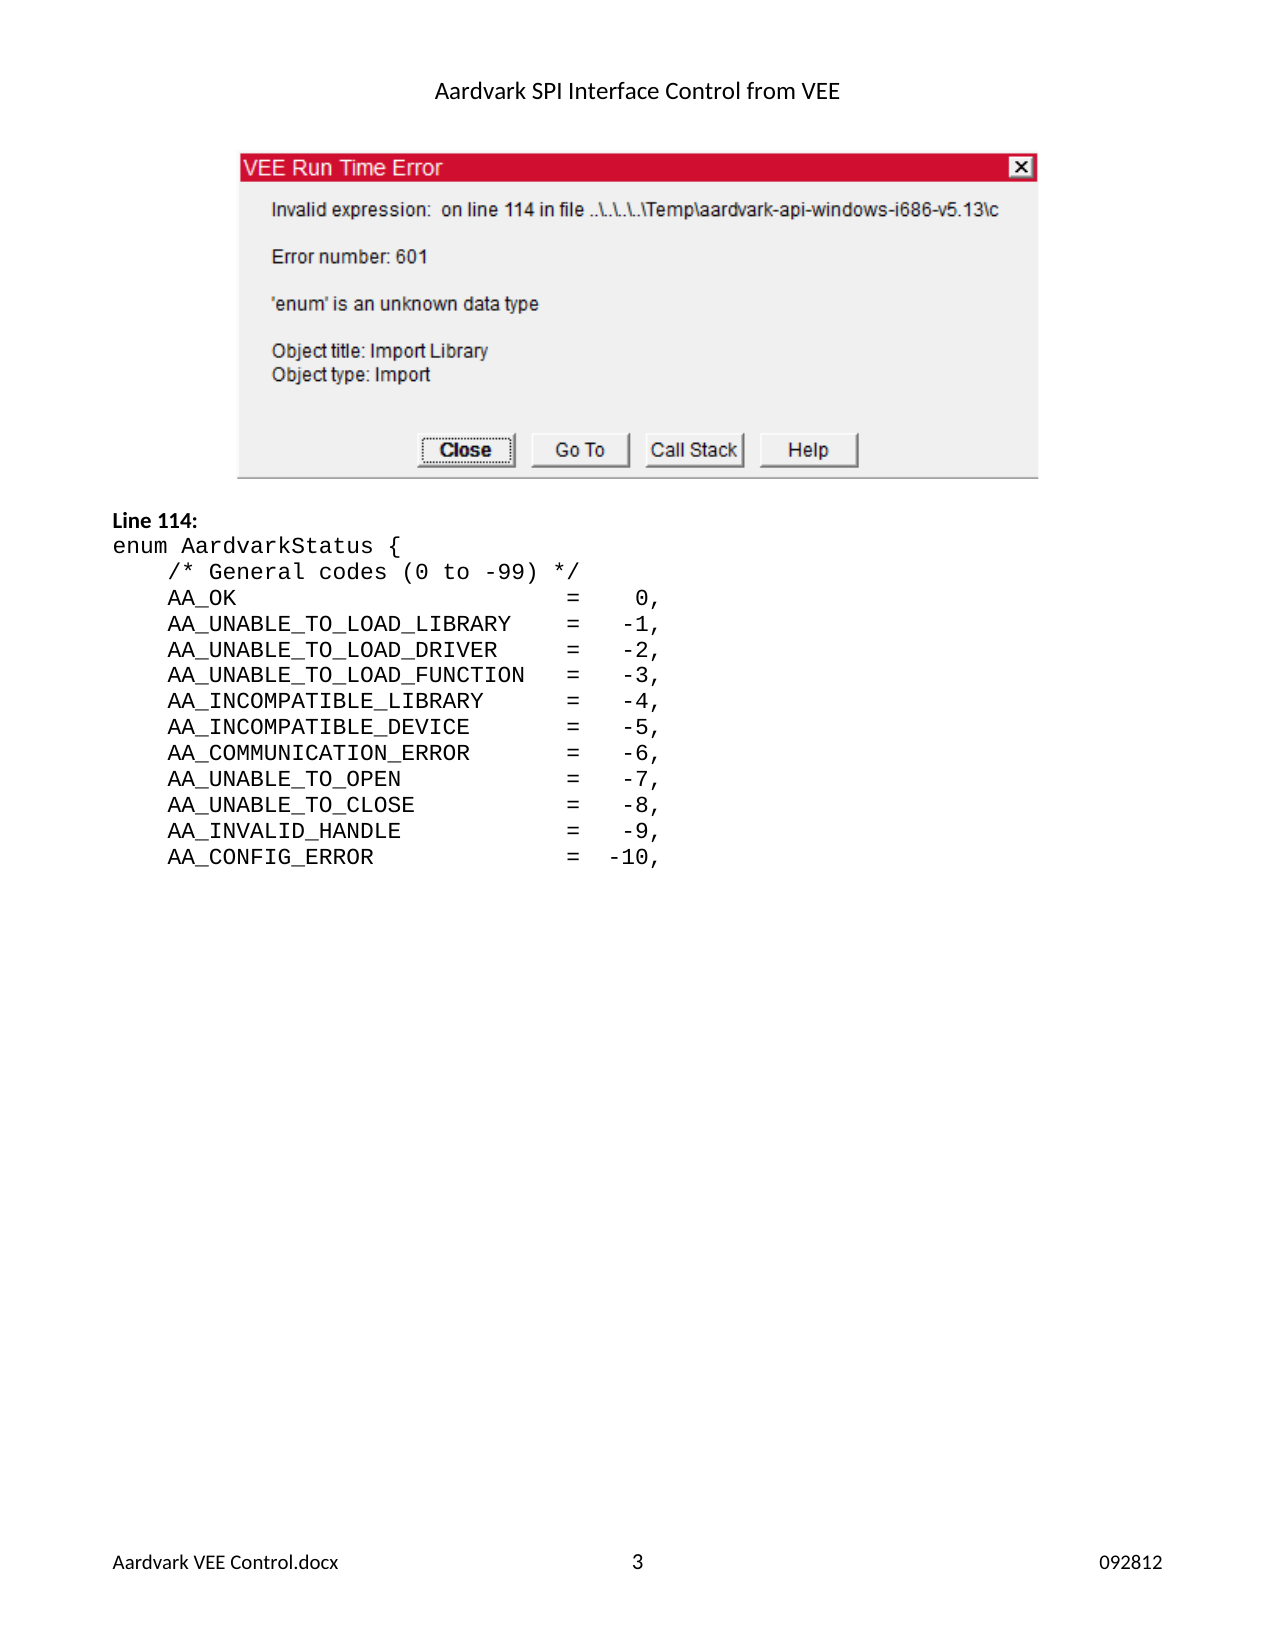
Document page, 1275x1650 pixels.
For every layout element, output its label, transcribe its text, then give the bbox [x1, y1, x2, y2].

text AA_INVALID_HANDLE = -9, [112, 819, 1162, 845]
text AA_INCOMPATIBLE_LIBRARY = -4, [112, 690, 1162, 716]
text AA_COMMUNICATION_ERROR = -6, [112, 742, 1162, 768]
text Line 114: [112, 506, 1162, 534]
text AA_UNABLE_TO_LOAD_DRIVER = -2, [112, 638, 1162, 664]
text AA_UNABLE_TO_OPEN = -7, [112, 768, 1162, 793]
text enum AardvarkStatus { [112, 534, 1162, 560]
picture [236, 150, 1039, 479]
text AA_CONFIG_ERROR = -10, [112, 845, 1162, 871]
text AA_UNABLE_TO_LOAD_LIBRARY = -1, [112, 612, 1162, 638]
text AA_UNABLE_TO_LOAD_FUNCTION = -3, [112, 664, 1162, 690]
text /* General codes (0 to -99) */ [112, 560, 1162, 586]
text AA_INCOMPATIBLE_DEVICE = -5, [112, 716, 1162, 742]
text AA_OK = 0, [112, 586, 1162, 612]
text AA_UNABLE_TO_CLOSE = -8, [112, 793, 1162, 819]
